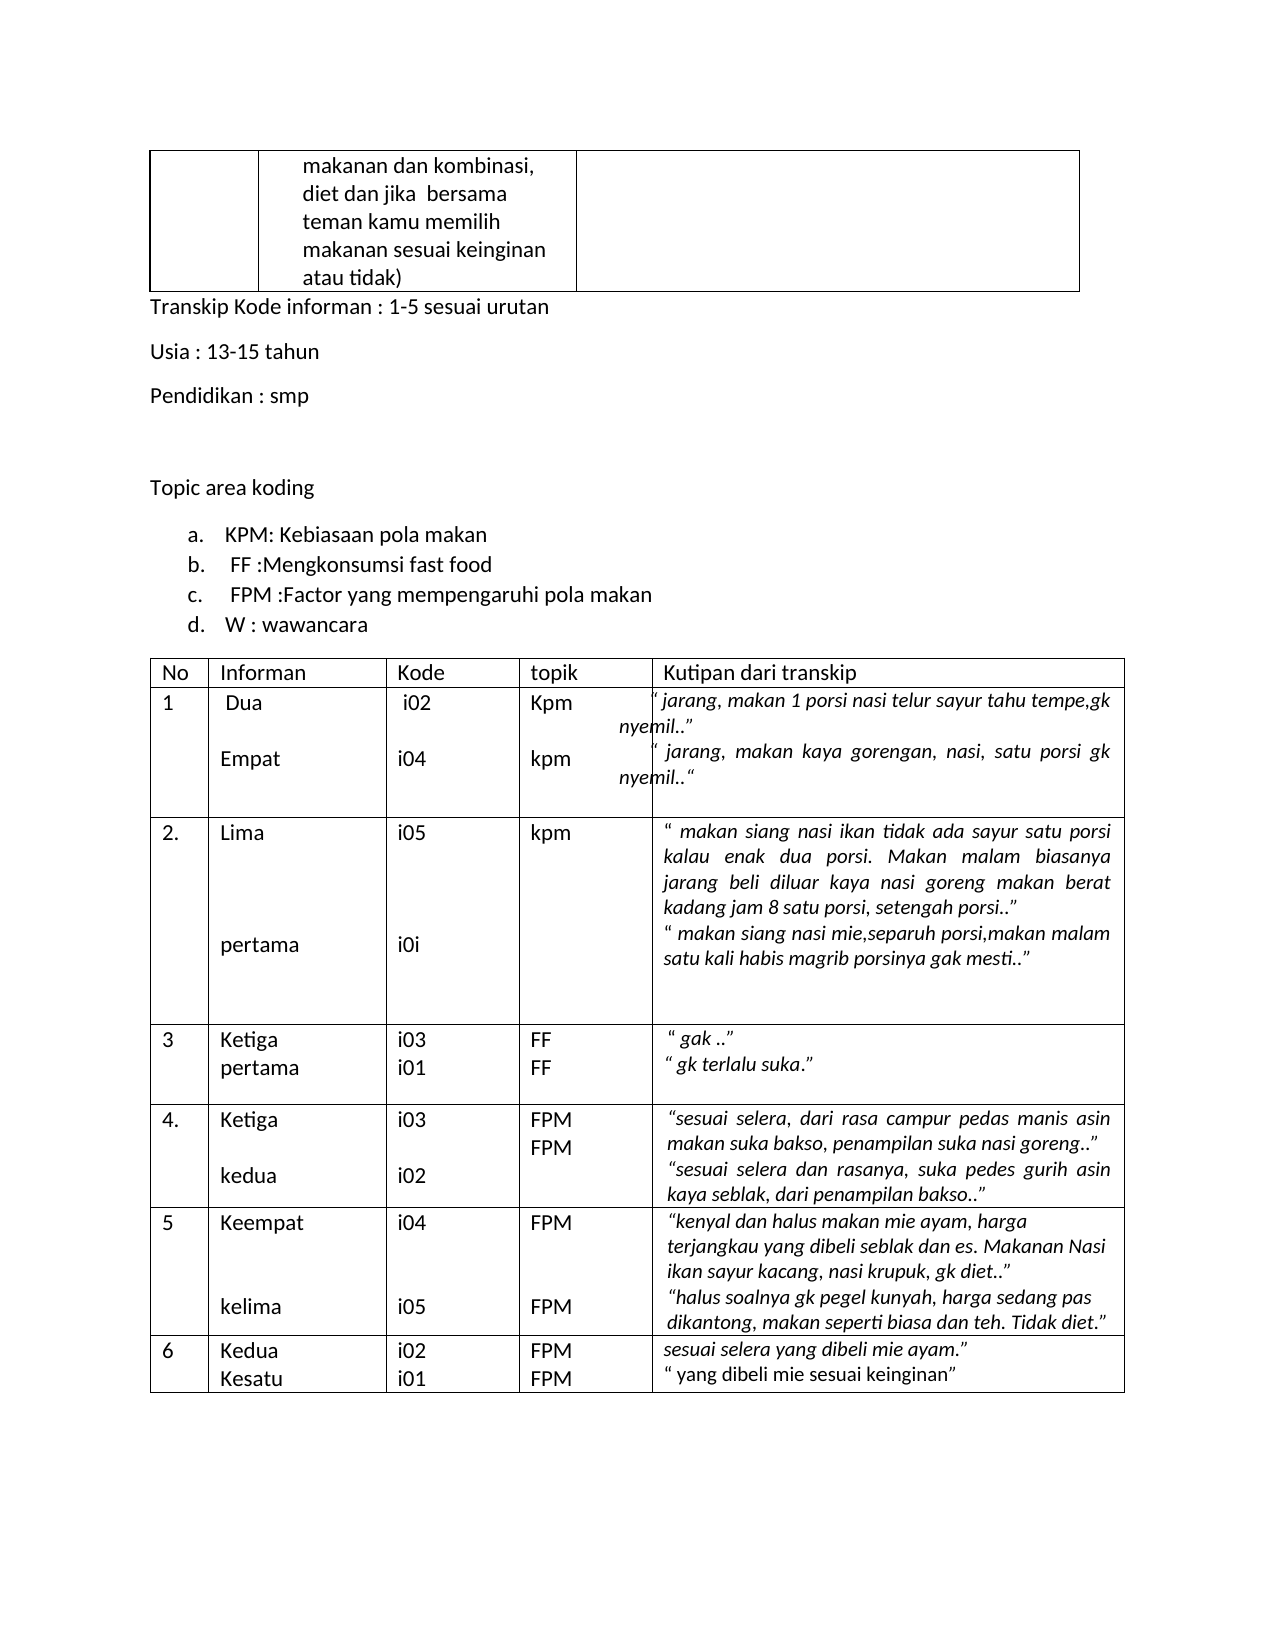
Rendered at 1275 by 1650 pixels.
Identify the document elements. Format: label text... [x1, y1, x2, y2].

table_cell “ jarang, makan 1 porsi nasi telur sayur tahu tempe,gk nyemil..” “ jarang, makan kaya gorengan, nasi, satu porsi gk nyemil..“ [653, 688, 1124, 817]
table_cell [577, 151, 1079, 291]
table_cell FF FF [520, 1025, 652, 1104]
table_cell “ gak ..” “ gk terlalu suka.” [653, 1025, 1124, 1104]
list FF :Mengkonsumsi fast food [187, 550, 1125, 578]
table_cell i03 i01 [387, 1025, 519, 1104]
table_cell 1 [151, 688, 208, 817]
list W : wawancara [187, 611, 1125, 639]
table_cell 6 [151, 1336, 208, 1392]
table_cell FPM FPM [520, 1105, 652, 1207]
text Topic area koding [150, 473, 1125, 501]
list FPM :Factor yang mempengaruhi pola makan [187, 580, 1125, 608]
table_cell FPM FPM [520, 1208, 652, 1335]
table_cell sesuai selera yang dibeli mie ayam.” “ yang dibeli mie sesuai keinginan” [653, 1336, 1124, 1392]
table_cell Kedua Kesatu [209, 1336, 386, 1392]
table_header Kutipan dari transkip [653, 659, 1124, 687]
table_cell kpm [520, 818, 652, 1024]
table_cell i04 i05 [387, 1208, 519, 1335]
table_cell Kpm kpm [520, 688, 652, 817]
table_cell Dua Empat [209, 688, 386, 817]
table_cell “kenyal dan halus makan mie ayam, harga terjangkau yang dibeli seblak dan es. Makanan Nasi ikan sayur kacang, nasi krupuk, gk diet..” “halus soalnya gk pegel kunyah, harga sedang pas dikantong, makan seperti biasa dan teh. Tidak diet.” [653, 1208, 1124, 1335]
table_cell i02 i01 [387, 1336, 519, 1392]
table_header Informan [209, 659, 386, 687]
table_cell “ makan siang nasi ikan tidak ada sayur satu porsi kalau enak dua porsi. Makan malam biasanya jarang beli diluar kaya nasi goreng makan berat kadang jam 8 satu porsi, setengah porsi..” “ makan siang nasi mie,separuh porsi,makan malam satu kali habis magrib porsinya gak mesti..” [653, 818, 1124, 1024]
table_cell FPM FPM [520, 1336, 652, 1392]
list KPM: Kebiasaan pola makan [187, 520, 1125, 548]
text Pendidikan : smp [150, 382, 1125, 409]
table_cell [259, 151, 576, 291]
table_cell Lima pertama [209, 818, 386, 1024]
table_cell 5 [151, 1208, 208, 1335]
table_cell “sesuai selera, dari rasa campur pedas manis asin makan suka bakso, penampilan suka nasi goreng..” “sesuai selera dan rasanya, suka pedes gurih asin kaya seblak, dari penampilan bakso..” [653, 1105, 1124, 1207]
table_cell i03 i02 [387, 1105, 519, 1207]
table_cell 4. [151, 1105, 208, 1207]
table_cell Keempat kelima [209, 1208, 386, 1335]
table_header No [151, 659, 208, 687]
table_cell 3 [151, 1025, 208, 1104]
table_cell Ketiga pertama [209, 1025, 386, 1104]
table_cell 2. [151, 818, 208, 1024]
table_header topik [520, 659, 652, 687]
table_cell i02 i04 [387, 688, 519, 817]
table_cell i05 i0i [387, 818, 519, 1024]
text Usia : 13-15 tahun [150, 337, 1125, 365]
table_header Kode [387, 659, 519, 687]
table_cell 5. [151, 151, 258, 291]
table_cell Ketiga kedua [209, 1105, 386, 1207]
text Transkip Kode informan : 1-5 sesuai urutan [150, 292, 1125, 320]
